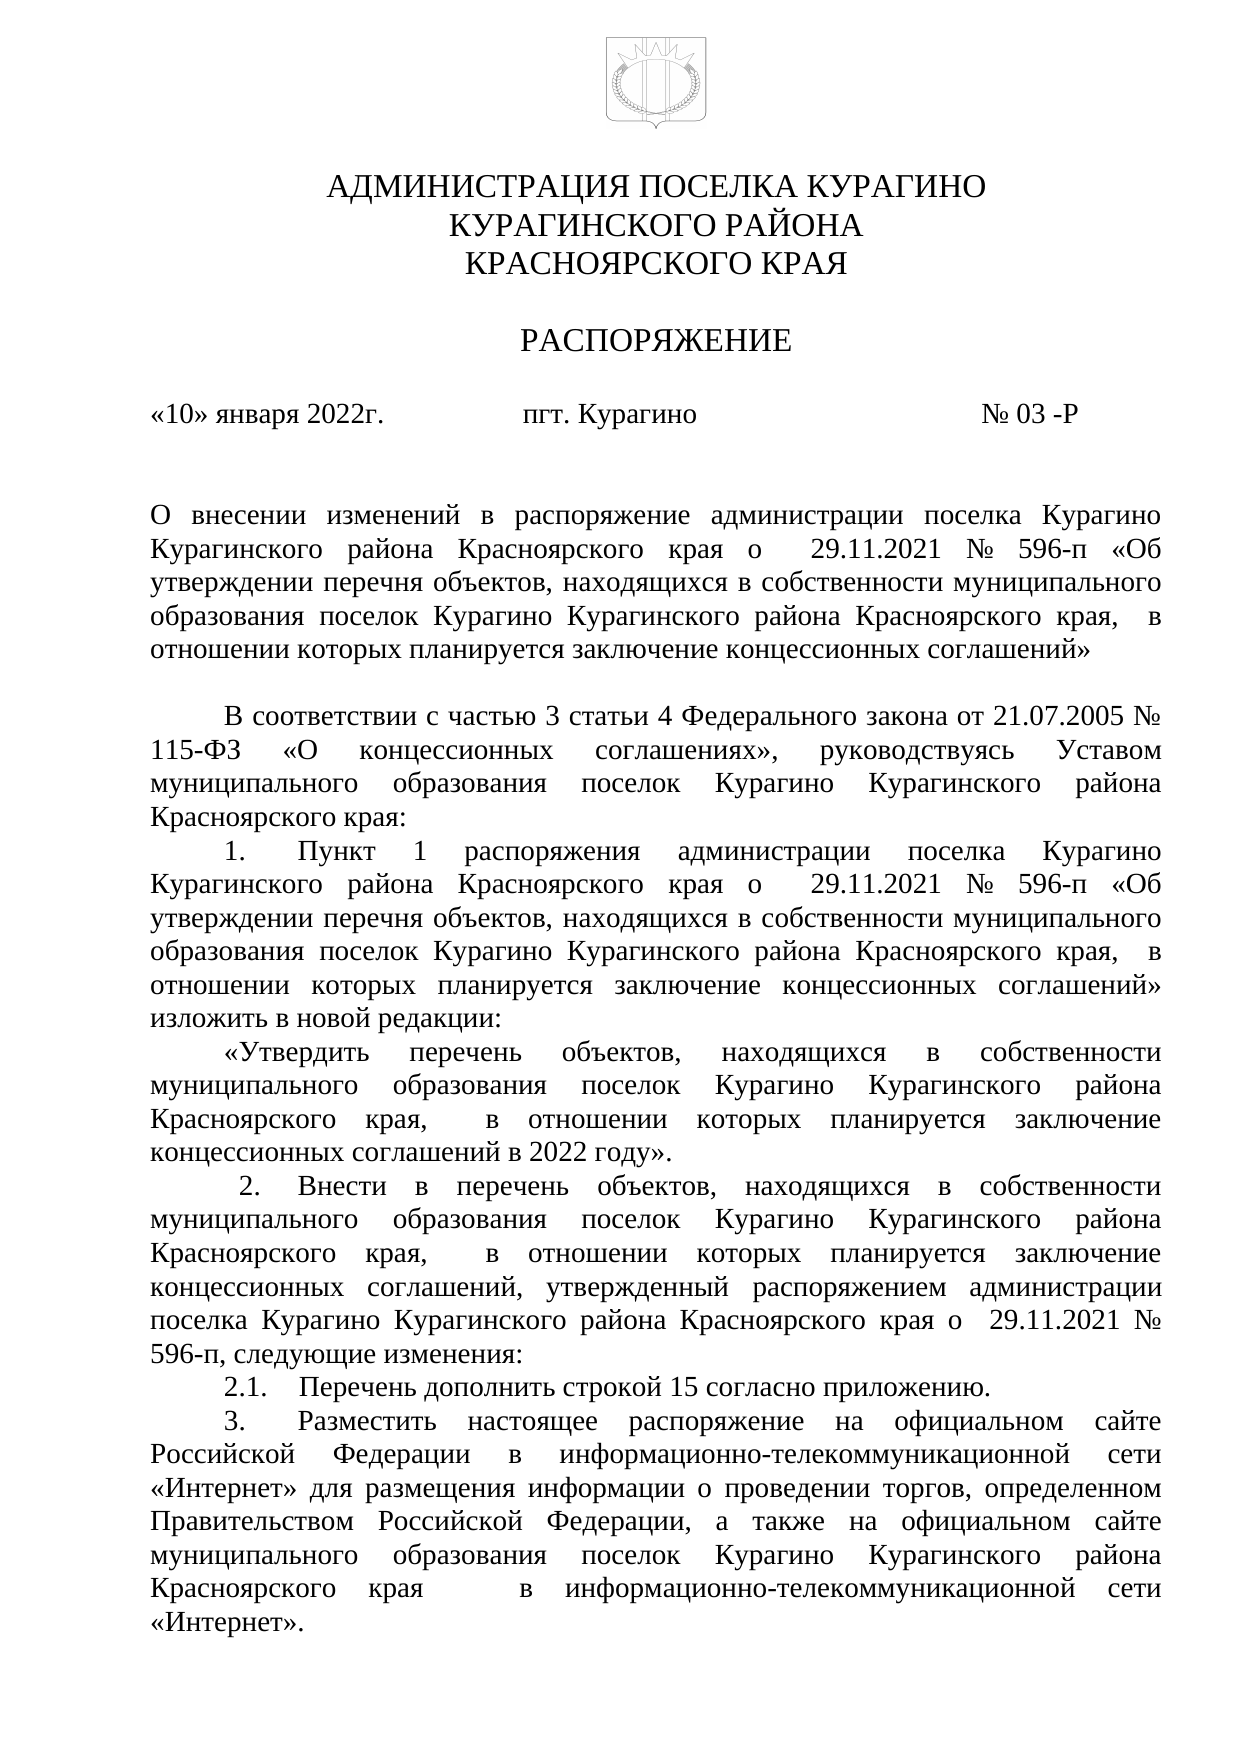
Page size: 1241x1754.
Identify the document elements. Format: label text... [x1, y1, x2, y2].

text В соответствии с частью 3 статьи 4 Федерального закона от 21.07.2005 № 115-ФЗ «О концессионных соглашениях», руководствуясь Уставом муниципального образования поселок Курагино Курагинского района Красноярского края: [150, 698, 1162, 833]
list Внести в перечень объектов, находящихся в собственности муниципального образования поселок Курагино Курагинского района Красноярского края, в отношении которых планируется заключение концессионных соглашений, утвержденный распоряжением администрации поселка Курагино Курагинского района Красноярского края о 29.11.2021 № 596-п, следующие изменения: [150, 1168, 1162, 1369]
list Перечень дополнить строкой 15 согласно приложению. [224, 1369, 1162, 1403]
list Пункт 1 распоряжения администрации поселка Курагино Курагинского района Красноярского края о 29.11.2021 № 596-п «Об утверждении перечня объектов, находящихся в собственности муниципального образования поселок Курагино Курагинского района Красноярского края, в отношении которых планируется заключение концессионных соглашений» изложить в новой редакции: [150, 833, 1162, 1034]
text АДМИНИСТРАЦИЯ ПОСЕЛКА КУРАГИНО [150, 167, 1162, 205]
text «10» января 2022г. пгт. Курагино № 03 -Р [150, 397, 1162, 430]
picture [605, 37, 707, 129]
list «Утвердить перечень объектов, находящихся в собственности муниципального образования поселок Курагино Курагинского района Красноярского края, в отношении которых планируется заключение концессионных соглашений в 2022 году». [150, 1034, 1162, 1168]
list Разместить настоящее распоряжение на официальном сайте Российской Федерации в информационно-телекоммуникационной сети «Интернет» для размещения информации о проведении торгов, определенном Правительством Российской Федерации, а также на официальном сайте муниципального образования поселок Курагино Курагинского района Красноярского края в информационно-телекоммуникационной сети «Интернет». [150, 1403, 1162, 1638]
text О внесении изменений в распоряжение администрации поселка Курагино Курагинского района Красноярского края о 29.11.2021 № 596-п «Об утверждении перечня объектов, находящихся в собственности муниципального образования поселок Курагино Курагинского района Красноярского края, в отношении которых планируется заключение концессионных соглашений» [150, 497, 1162, 665]
text РАСПОРЯЖЕНИЕ [150, 320, 1162, 358]
text КУРАГИНСКОГО РАЙОНА [150, 205, 1162, 243]
text КРАСНОЯРСКОГО КРАЯ [150, 243, 1162, 282]
